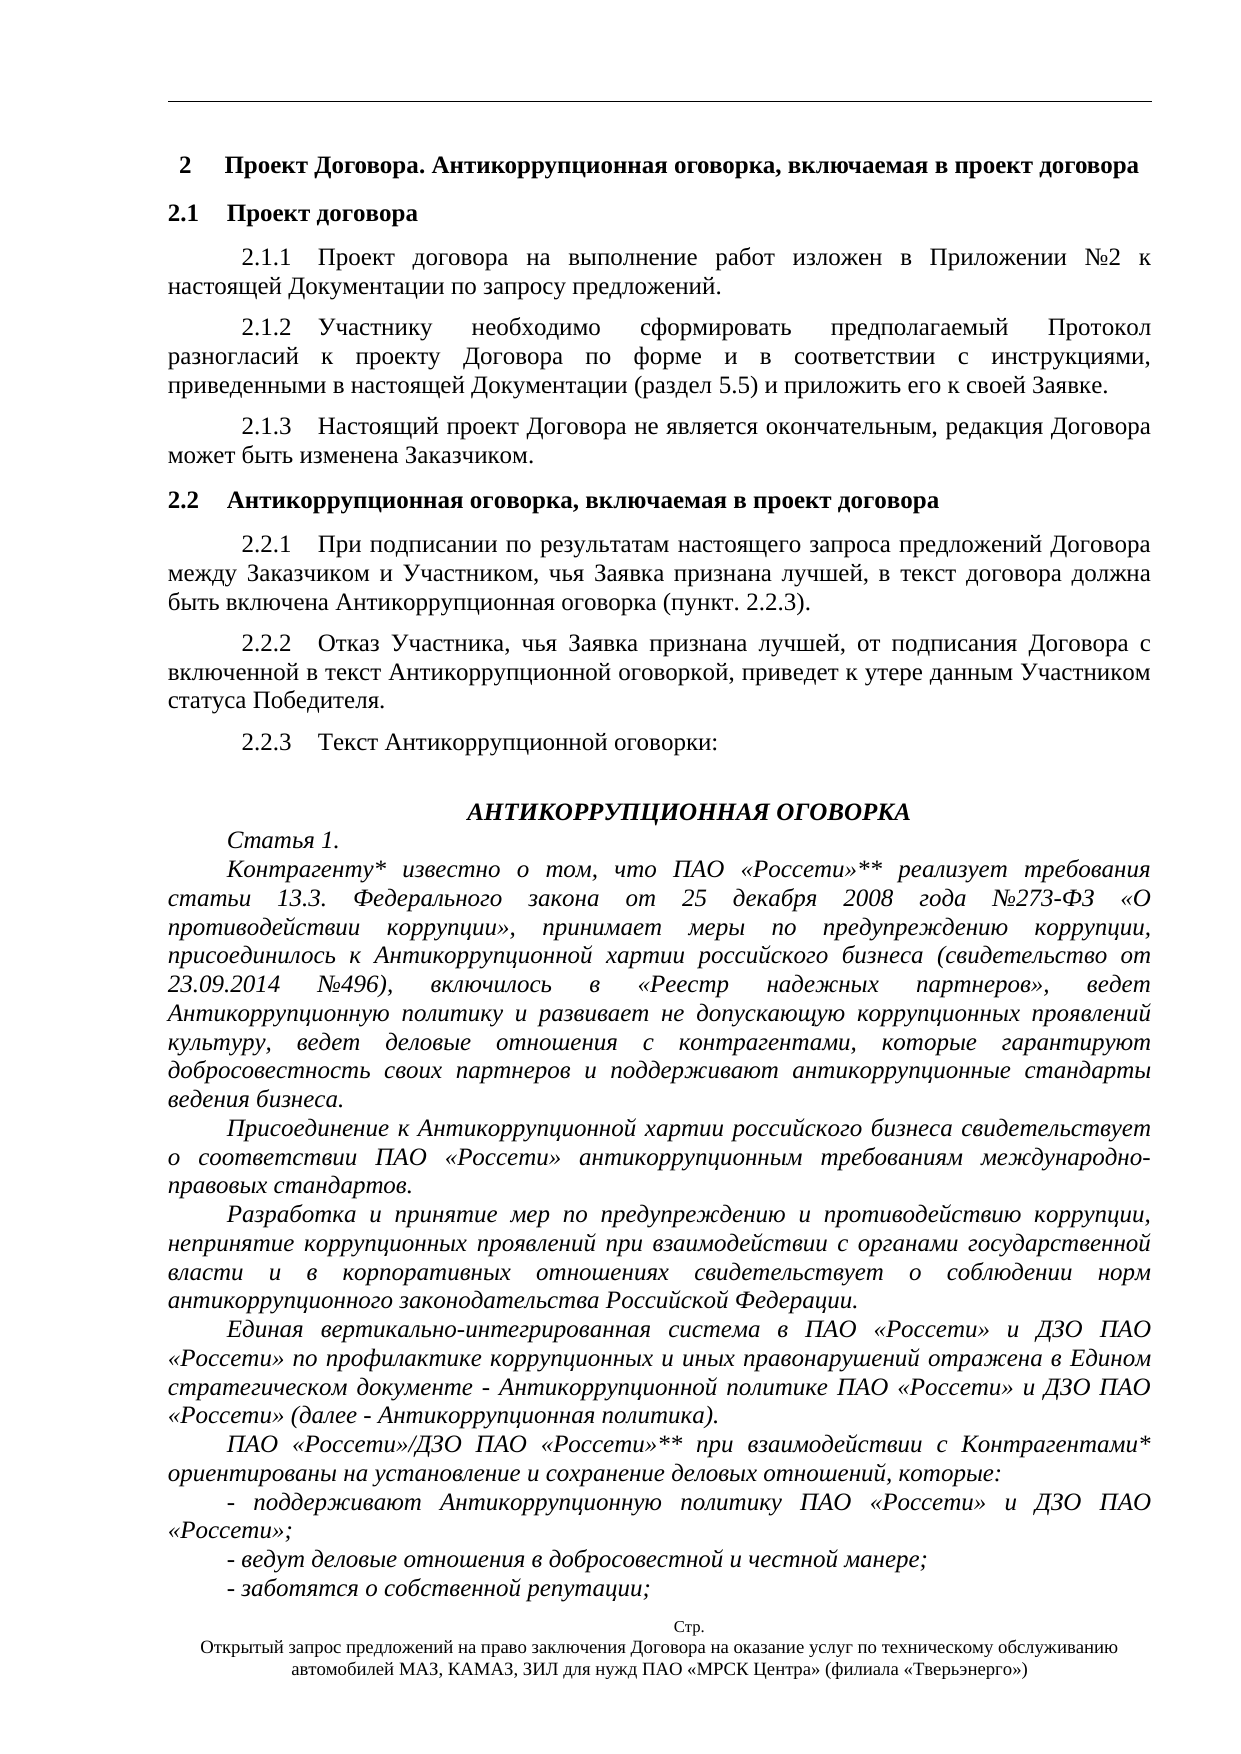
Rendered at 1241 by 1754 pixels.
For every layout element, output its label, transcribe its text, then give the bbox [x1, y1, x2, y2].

text Единая вертикально-интегрированная система в ПАО «Россети» и ДЗО ПАО «Россети» по профилактике коррупционных и иных правонарушений отражена в Едином стратегическом документе - Антикоррупционной политике ПАО «Россети» и ДЗО ПАО «Россети» (далее - Антикоррупционная политика). [168, 1314, 1152, 1429]
text - заботятся о собственной репутации; [168, 1573, 1152, 1602]
subtitle Отказ Участника, чья Заявка признана лучшей, от подписания Договора с включенной в текст Антикоррупционной оговоркой, приведет к утере данным Участником статуса Победителя. [168, 628, 1152, 714]
text Присоединение к Антикоррупционной хартии российского бизнеса свидетельствует о соответствии ПАО «Россети» антикоррупционным требованиям международно-правовых стандартов. [168, 1113, 1152, 1199]
text Статья 1. [168, 826, 1152, 854]
text ПАО «Россети»/ДЗО ПАО «Россети»** при взаимодействии с Контрагентами* ориентированы на установление и сохранение деловых отношений, которые: [168, 1429, 1152, 1487]
text - поддерживают Антикоррупционную политику ПАО «Россети» и ДЗО ПАО «Россети»; [168, 1487, 1152, 1544]
subtitle Проект договора [168, 198, 1152, 227]
subtitle Антикоррупционная оговорка, включаемая в проект договора [168, 485, 1152, 514]
subtitle Участнику необходимо сформировать предполагаемый Протокол разногласий к проекту Договора по форме и в соответствии с инструкциями, приведенными в настоящей Документации (раздел 5.5) и приложить его к своей Заявке. [168, 312, 1152, 398]
text Разработка и принятие мер по предупреждению и противодействию коррупции, непринятие коррупционных проявлений при взаимодействии с органами государственной власти и в корпоративных отношениях свидетельствует о соблюдении норм антикоррупционного законодательства Российской Федерации. [168, 1199, 1152, 1314]
subtitle Проект договора на выполнение работ изложен в Приложении №2 к настоящей Документации по запросу предложений. [168, 242, 1152, 300]
subtitle Настоящий проект Договора не является окончательным, редакция Договора может быть изменена Заказчиком. [168, 411, 1152, 468]
text Контрагенту* известно о том, что ПАО «Россети»** реализует требования статьи 13.3. Федерального закона от 25 декабря 2008 года №273-ФЗ «О противодействии коррупции», принимает меры по предупреждению коррупции, присоединилось к Антикоррупционной хартии российского бизнеса (свидетельство от 23.09.2014 №496), включилось в «Реестр надежных партнеров», ведет Антикоррупционную политику и развивает не допускающую коррупционных проявлений культуру, ведет деловые отношения с контрагентами, которые гарантируют добросовестность своих партнеров и поддерживают антикоррупционные стандарты ведения бизнеса. [168, 854, 1152, 1113]
subtitle Текст Антикоррупционной оговорки: [168, 727, 1152, 756]
text АНТИКОРРУПЦИОННАЯ ОГОВОРКА [168, 797, 1152, 826]
subtitle При подписании по результатам настоящего запроса предложений Договора между Заказчиком и Участником, чья Заявка признана лучшей, в текст договора должна быть включена Антикоррупционная оговорка (пункт. 2.2.3). [168, 529, 1152, 616]
text - ведут деловые отношения в добросовестной и честной манере; [168, 1544, 1152, 1573]
subtitle Проект Договора. Антикоррупционная оговорка, включаемая в проект договора [166, 150, 1152, 179]
